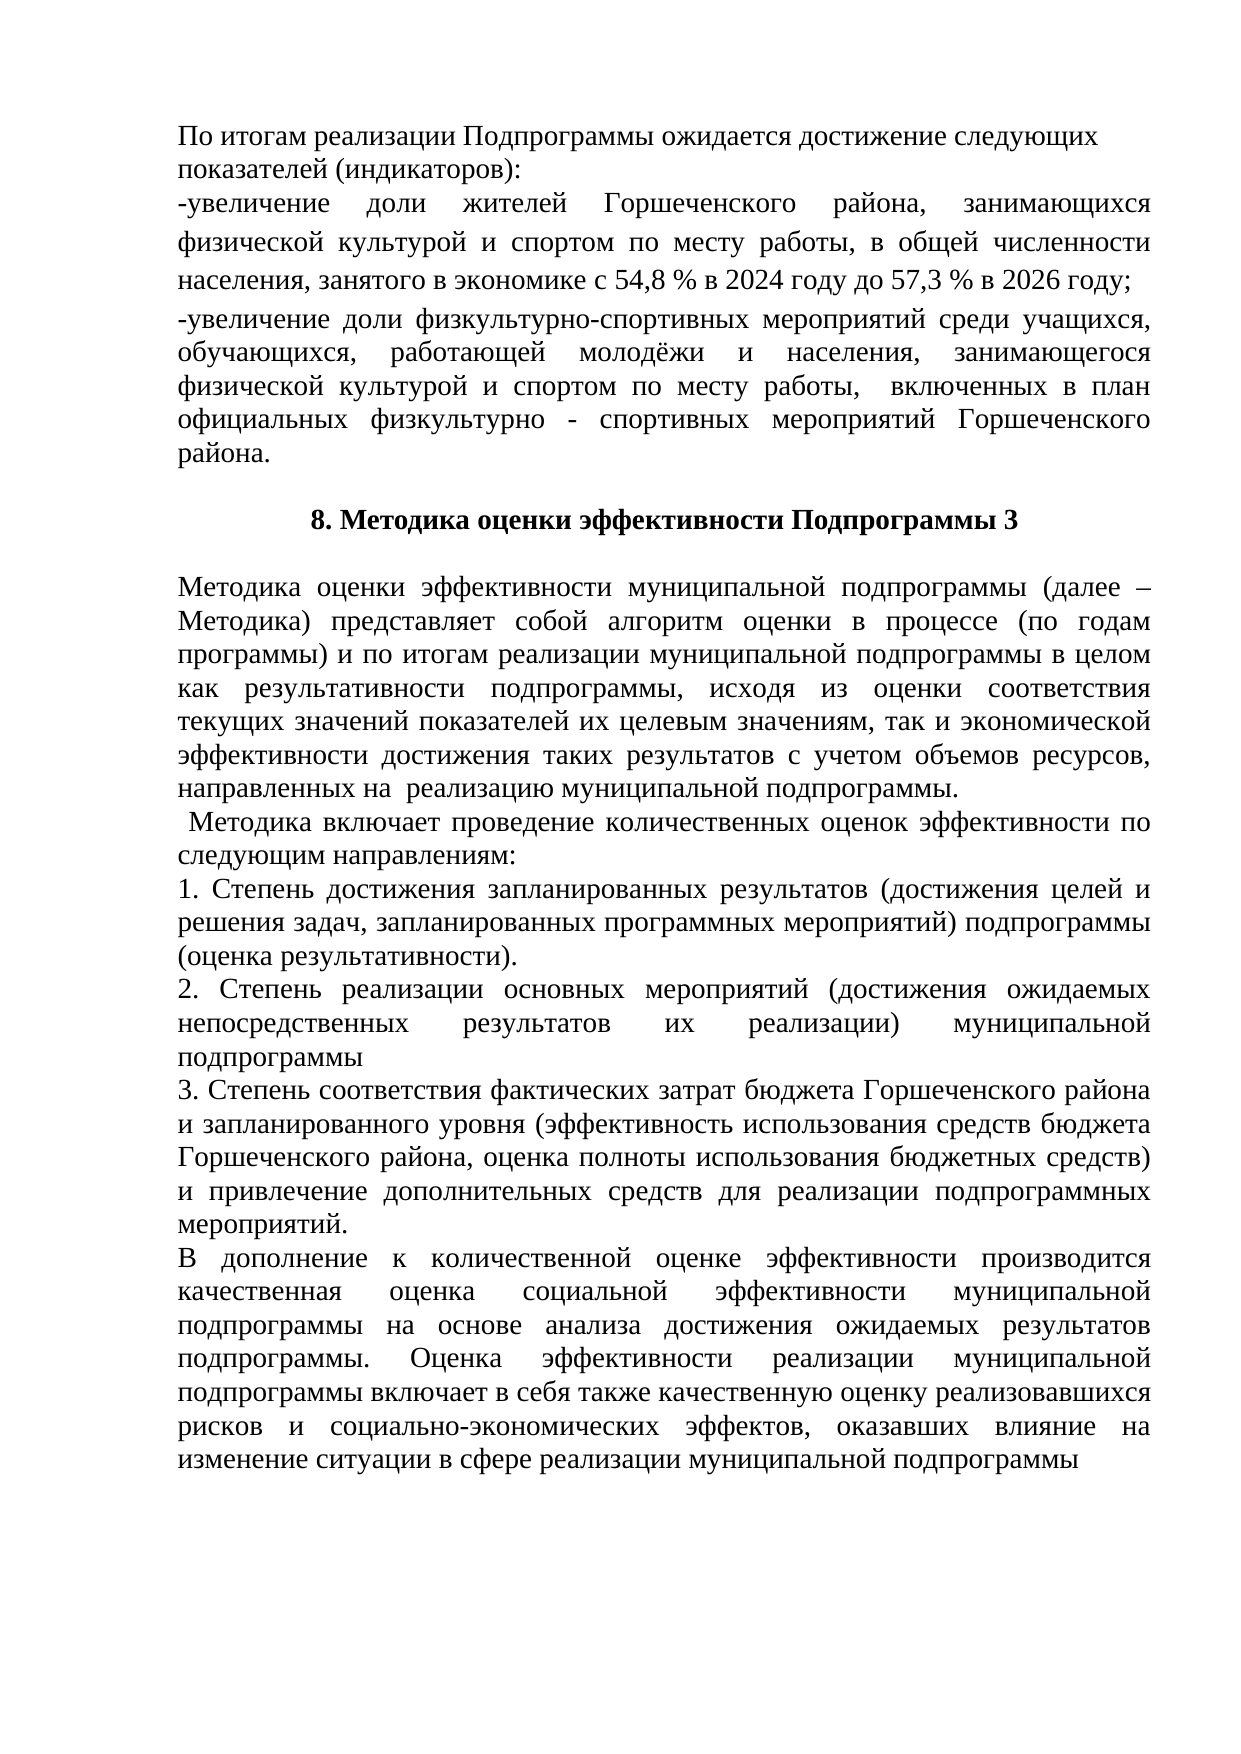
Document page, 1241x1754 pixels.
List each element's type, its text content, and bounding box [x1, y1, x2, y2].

text -увеличение доли жителей Горшеченского района, занимающихся физической культурой и спортом по месту работы, в общей численности населения, занятого в экономике с 54,8 % в 2024 году до 57,3 % в 2026 году; [177, 185, 1152, 296]
text 8. Методика оценки эффективности Подпрограммы 3 [177, 502, 1152, 536]
text В дополнение к количественной оценке эффективности производится качественная оценка социальной эффективности муниципальной подпрограммы на основе анализа достижения ожидаемых результатов подпрограммы. Оценка эффективности реализации муниципальной подпрограммы включает в себя также качественную оценку реализовавшихся рисков и социально-экономических эффектов, оказавших влияние на изменение ситуации в сфере реализации муниципальной подпрограммы [177, 1240, 1152, 1475]
text 3. Степень соответствия фактических затрат бюджета Горшеченского района и запланированного уровня (эффективность использования средств бюджета Горшеченского района, оценка полноты использования бюджетных средств) и привлечение дополнительных средств для реализации подпрограммных мероприятий. [177, 1072, 1152, 1240]
text 2. Степень реализации основных мероприятий (достижения ожидаемых непосредственных результатов их реализации) муниципальной подпрограммы [177, 972, 1152, 1072]
text 1. Степень достижения запланированных результатов (достижения целей и решения задач, запланированных программных мероприятий) подпрограммы (оценка результативности). [177, 871, 1152, 972]
text Методика включает проведение количественных оценок эффективности по следующим направлениям: [177, 804, 1152, 871]
text -увеличение доли физкультурно-спортивных мероприятий среди учащихся, обучающихся, работающей молодёжи и населения, занимающегося физической культурой и спортом по месту работы, включенных в план официальных физкультурно - спортивных мероприятий Горшеченского района. [177, 301, 1152, 468]
text По итогам реализации Подпрограммы ожидается достижение следующих показателей (индикаторов): [177, 118, 1152, 185]
text Методика оценки эффективности муниципальной подпрограммы (далее – Методика) представляет собой алгоритм оценки в процессе (по годам программы) и по итогам реализации муниципальной подпрограммы в целом как результативности подпрограммы, исходя из оценки соответствия текущих значений показателей их целевым значениям, так и экономической эффективности достижения таких результатов с учетом объемов ресурсов, направленных на реализацию муниципальной подпрограммы. [177, 569, 1152, 804]
